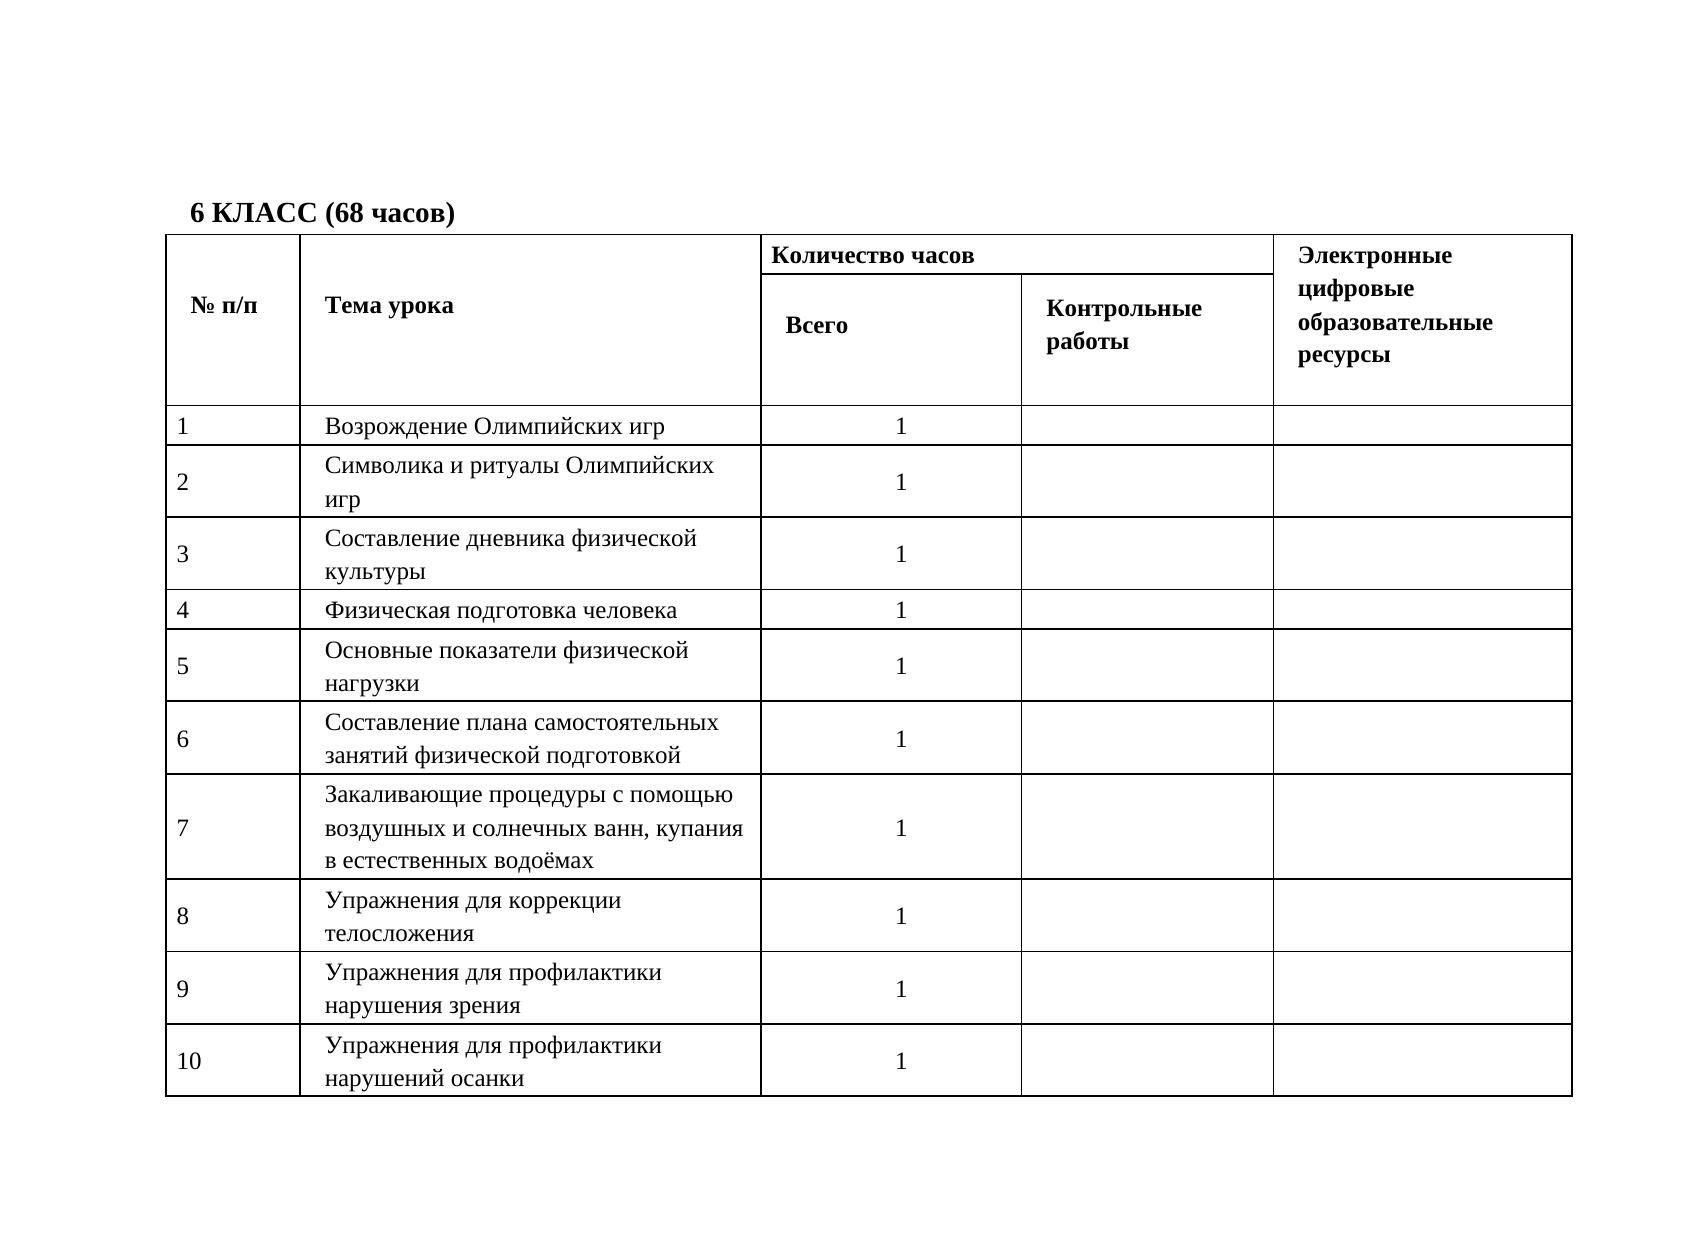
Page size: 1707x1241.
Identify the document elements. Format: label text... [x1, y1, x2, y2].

table_cell [1274, 518, 1571, 589]
table_cell [1022, 590, 1273, 628]
table_cell [1022, 952, 1273, 1023]
table_cell 1 [762, 952, 1021, 1023]
table_cell Всего [762, 275, 1021, 404]
table_cell Физическая подготовка человека [301, 590, 760, 628]
table_cell 1 [762, 446, 1021, 516]
table_header № п/п [167, 235, 299, 404]
table_cell [1274, 702, 1571, 773]
table_cell Закаливающие процедуры с помощью воздушных и солнечных ванн, купания в естественных водоёмах [301, 775, 760, 878]
table_cell 9 [167, 952, 299, 1023]
table_header Электронные цифровые образовательные ресурсы [1274, 235, 1571, 404]
table_cell 8 [167, 880, 299, 951]
table_cell 4 [167, 590, 299, 628]
table_cell [1022, 630, 1273, 700]
table_cell [1022, 702, 1273, 773]
table_cell [1274, 1025, 1571, 1095]
table_cell Символика и ритуалы Олимпийских игр [301, 446, 760, 516]
table_cell Основные показатели физической нагрузки [301, 630, 760, 700]
table_cell Упражнения для профилактики нарушений осанки [301, 1025, 760, 1095]
table_cell [1274, 775, 1571, 878]
table_cell [1274, 880, 1571, 951]
table_cell Составление дневника физической культуры [301, 518, 760, 589]
table_cell [1022, 1025, 1273, 1095]
table_cell [1022, 775, 1273, 878]
table_cell 1 [167, 406, 299, 444]
table_cell Контрольные работы [1022, 275, 1273, 404]
table_cell 1 [762, 702, 1021, 773]
table_cell 1 [762, 590, 1021, 628]
table_cell 1 [762, 880, 1021, 951]
table_cell Упражнения для коррекции телосложения [301, 880, 760, 951]
table_cell Упражнения для профилактики нарушения зрения [301, 952, 760, 1023]
table_cell 5 [167, 630, 299, 700]
table_cell 3 [167, 518, 299, 589]
table_cell [1022, 446, 1273, 516]
table_cell 1 [762, 775, 1021, 878]
table_cell [1274, 446, 1571, 516]
table_cell Составление плана самостоятельных занятий физической подготовкой [301, 702, 760, 773]
table_cell [1022, 880, 1273, 951]
table_cell Возрождение Олимпийских игр [301, 406, 760, 444]
table_cell 1 [762, 406, 1021, 444]
table_cell 10 [167, 1025, 299, 1095]
table_cell 7 [167, 775, 299, 878]
table_cell 1 [762, 630, 1021, 700]
table_cell [1022, 518, 1273, 589]
table_header Тема урока [301, 235, 760, 404]
table_header Количество часов [762, 235, 1273, 273]
text 6 КЛАСС (68 часов) [190, 195, 1618, 229]
table_cell 2 [167, 446, 299, 516]
table_cell [1274, 406, 1571, 444]
table_cell 6 [167, 702, 299, 773]
table_cell [1274, 952, 1571, 1023]
table_cell [1274, 590, 1571, 628]
table_cell [1274, 630, 1571, 700]
table_cell [1022, 406, 1273, 444]
table_cell 1 [762, 518, 1021, 589]
table_cell 1 [762, 1025, 1021, 1095]
